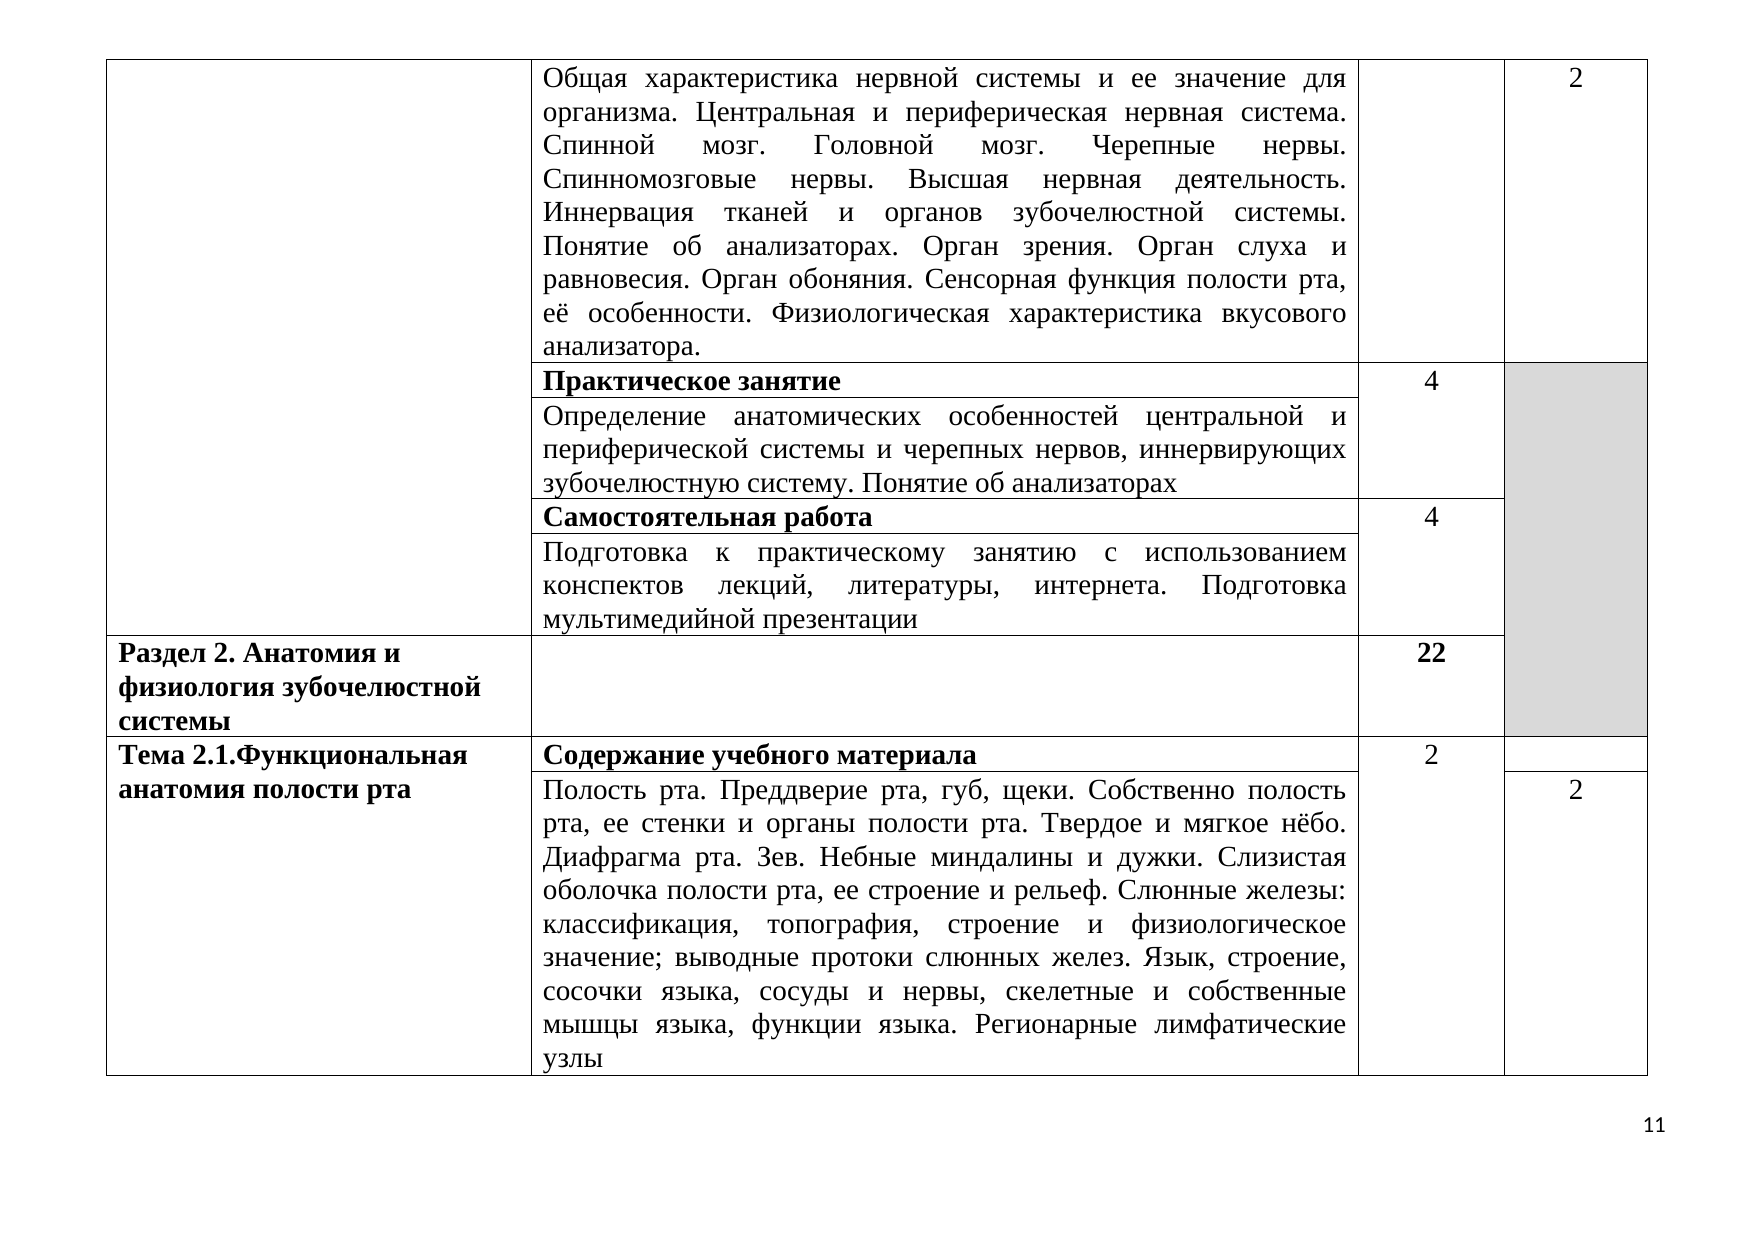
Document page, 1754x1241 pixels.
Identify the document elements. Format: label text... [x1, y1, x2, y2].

table_cell Подготовка к практическому занятию с использованием конспектов лекций, литературы, интернета. Подготовка мультимедийной презентации [532, 534, 1358, 634]
table_cell Полость рта. Преддверие рта, губ, щеки. Собственно полость рта, ее стенки и органы полости рта. Твердое и мягкое нёбо. Диафрагма рта. Зев. Небные миндалины и дужки. Слизистая оболочка полости рта, ее строение и рельеф. Слюнные железы: классификация, топография, строение и физиологическое значение; выводные протоки слюнных желез. Язык, строение, сосочки языка, сосуды и нервы, скелетные и собственные мышцы языка, функции языка. Регионарные лимфатические узлы [532, 772, 1358, 1075]
table_cell 4 [1359, 363, 1504, 498]
table_cell 2 [1359, 737, 1504, 1075]
table_cell Содержание учебного материала [532, 737, 1358, 771]
table_cell 4 [1359, 499, 1504, 634]
table_cell Самостоятельная работа [532, 499, 1358, 533]
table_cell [107, 60, 531, 634]
table_cell Тема 2.1.Функциональная анатомия полости рта [107, 737, 531, 1075]
table_cell [532, 636, 1358, 736]
table_cell 2 [1505, 60, 1647, 362]
table_cell [1505, 363, 1647, 736]
table_cell Практическое занятие [532, 363, 1358, 397]
table_cell Общая характеристика нервной системы и ее значение для организма. Центральная и периферическая нервная система. Спинной мозг. Головной мозг. Черепные нервы. Спинномозговые нервы. Высшая нервная деятельность. Иннервация тканей и органов зубочелюстной системы. Понятие об анализаторах. Орган зрения. Орган слуха и равновесия. Орган обоняния. Сенсорная функция полости рта, её особенности. Физиологическая характеристика вкусового анализатора. [532, 60, 1358, 362]
table_cell Определение анатомических особенностей центральной и периферической системы и черепных нервов, иннервирующих зубочелюстную систему. Понятие об анализаторах [532, 398, 1358, 498]
table_cell Раздел 2. Анатомия и физиология зубочелюстной системы [107, 636, 531, 736]
table_cell 2 [1505, 772, 1647, 1075]
table_cell 6 [1359, 60, 1504, 362]
table_cell 22 [1359, 636, 1504, 736]
table_cell [1505, 737, 1647, 771]
